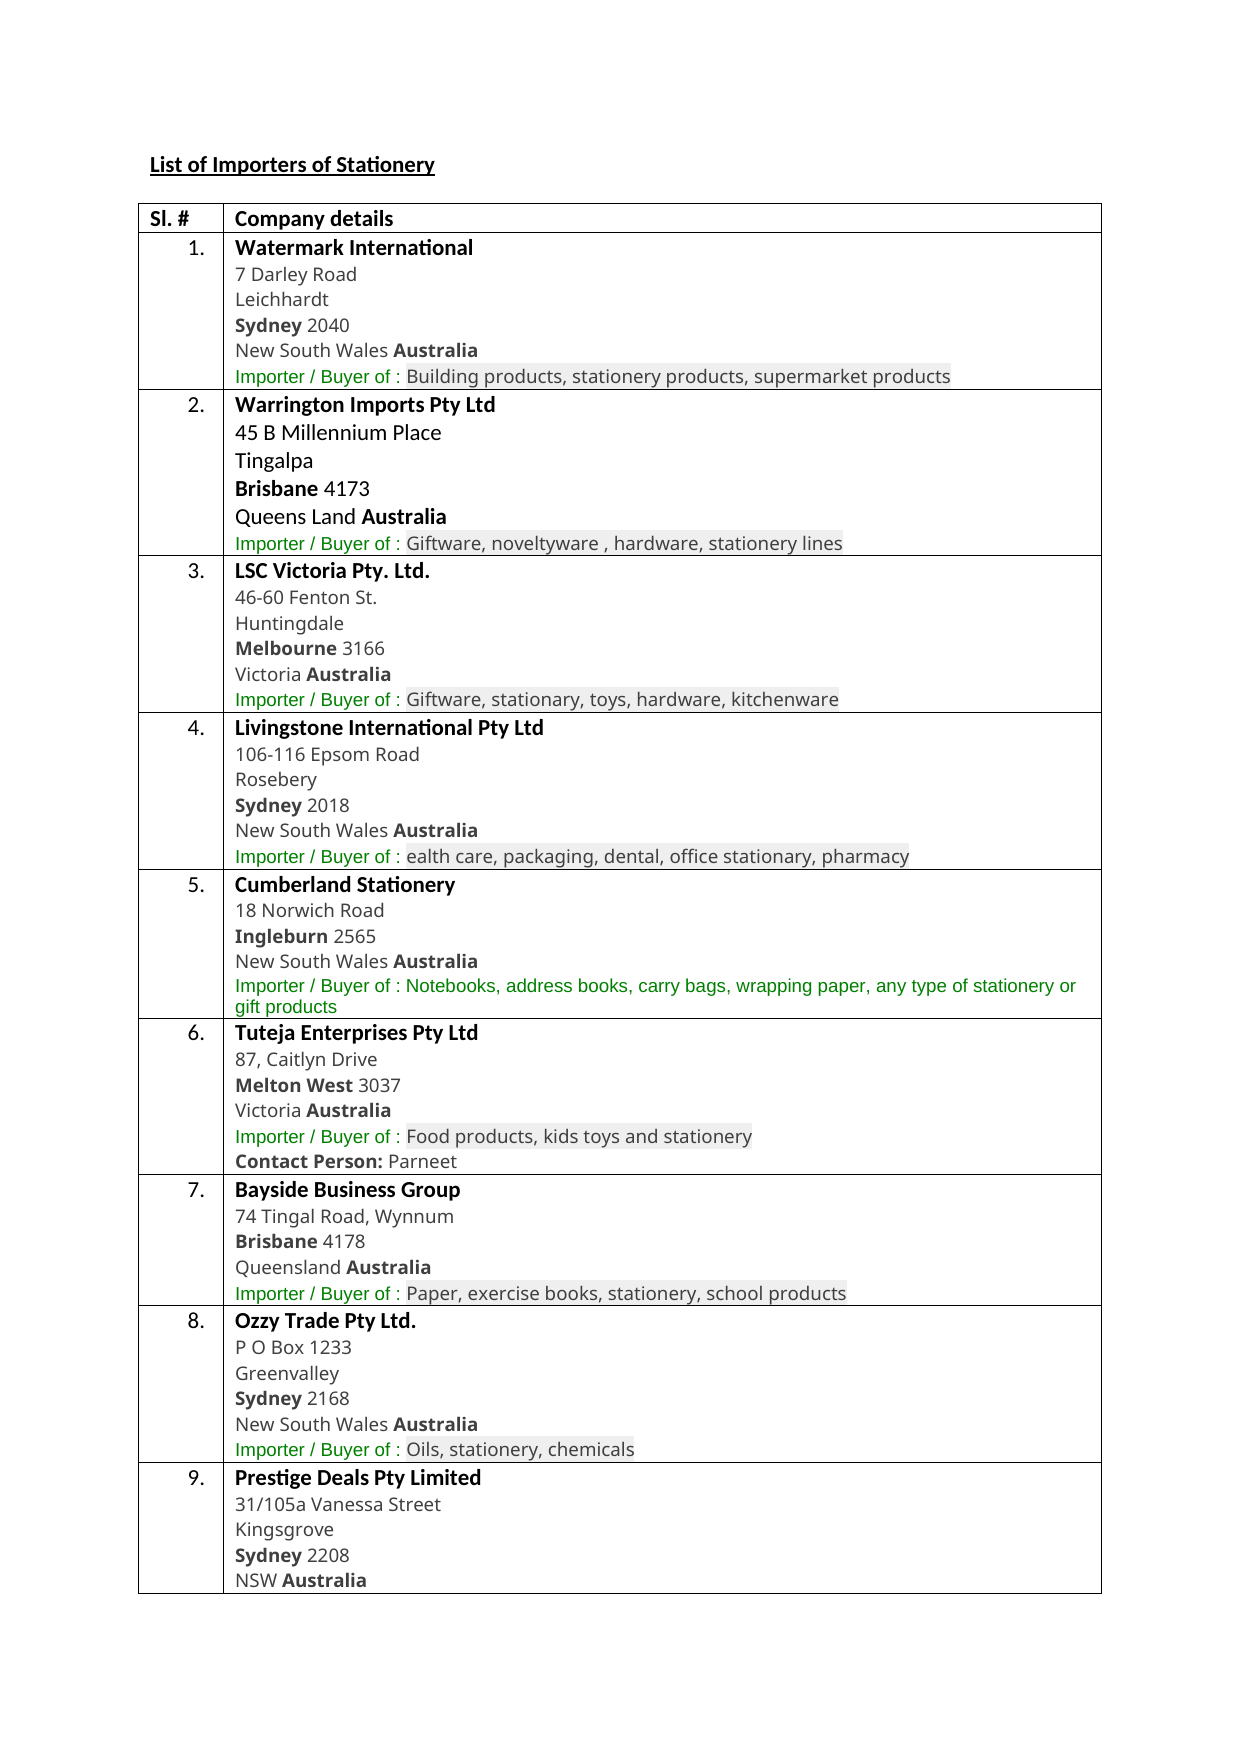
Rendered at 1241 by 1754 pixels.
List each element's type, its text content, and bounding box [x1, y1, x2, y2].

table_cell [139, 1175, 223, 1305]
text List of Importers of Stationery [150, 150, 1090, 178]
table_cell Bayside Business Group 74 Tingal Road, Wynnum Brisbane 4178 Queensland Australia Importer / Buyer of : Paper, exercise books, stationery, school products [224, 1175, 1101, 1305]
table_cell [139, 556, 223, 712]
table_cell Ozzy Trade Pty Ltd. P O Box 1233 Greenvalley Sydney 2168 New South Wales Australia Importer / Buyer of : Oils, stationery, chemicals [224, 1306, 1101, 1462]
table_cell [139, 1463, 223, 1593]
table_header Company details [224, 204, 1101, 232]
table_cell [139, 713, 223, 869]
table_cell LSC Victoria Pty. Ltd. 46-60 Fenton St. Huntingdale Melbourne 3166 Victoria Australia Importer / Buyer of : Giftware, stationary, toys, hardware, kitchenware [224, 556, 1101, 712]
table_cell Tuteja Enterprises Pty Ltd 87, Caitlyn Drive Melton West 3037 Victoria Australia Importer / Buyer of : Food products, kids toys and stationery Contact Person: Parneet [224, 1019, 1101, 1174]
table_cell Livingstone International Pty Ltd 106-116 Epsom Road Rosebery Sydney 2018 New South Wales Australia Importer / Buyer of : ealth care, packaging, dental, office stationary, pharmacy [224, 713, 1101, 869]
table_cell [139, 870, 223, 1017]
table_cell Watermark International 7 Darley Road Leichhardt Sydney 2040 New South Wales Australia Importer / Buyer of : Building products, stationery products, supermarket products [224, 233, 1101, 389]
table_cell Warrington Imports Pty Ltd 45 B Millennium Place Tingalpa Brisbane 4173 Queens Land Australia Importer / Buyer of : Giftware, noveltyware , hardware, stationery lines [224, 390, 1101, 555]
table_cell Cumberland Stationery 18 Norwich Road Ingleburn 2565 New South Wales Australia Importer / Buyer of : Notebooks, address books, carry bags, wrapping paper, any type of stationery or gift products [224, 870, 1101, 1017]
table_header Sl. # [139, 204, 223, 232]
table_cell [139, 233, 223, 389]
table_cell [139, 390, 223, 555]
table_cell [139, 1019, 223, 1174]
table_cell [139, 1306, 223, 1462]
